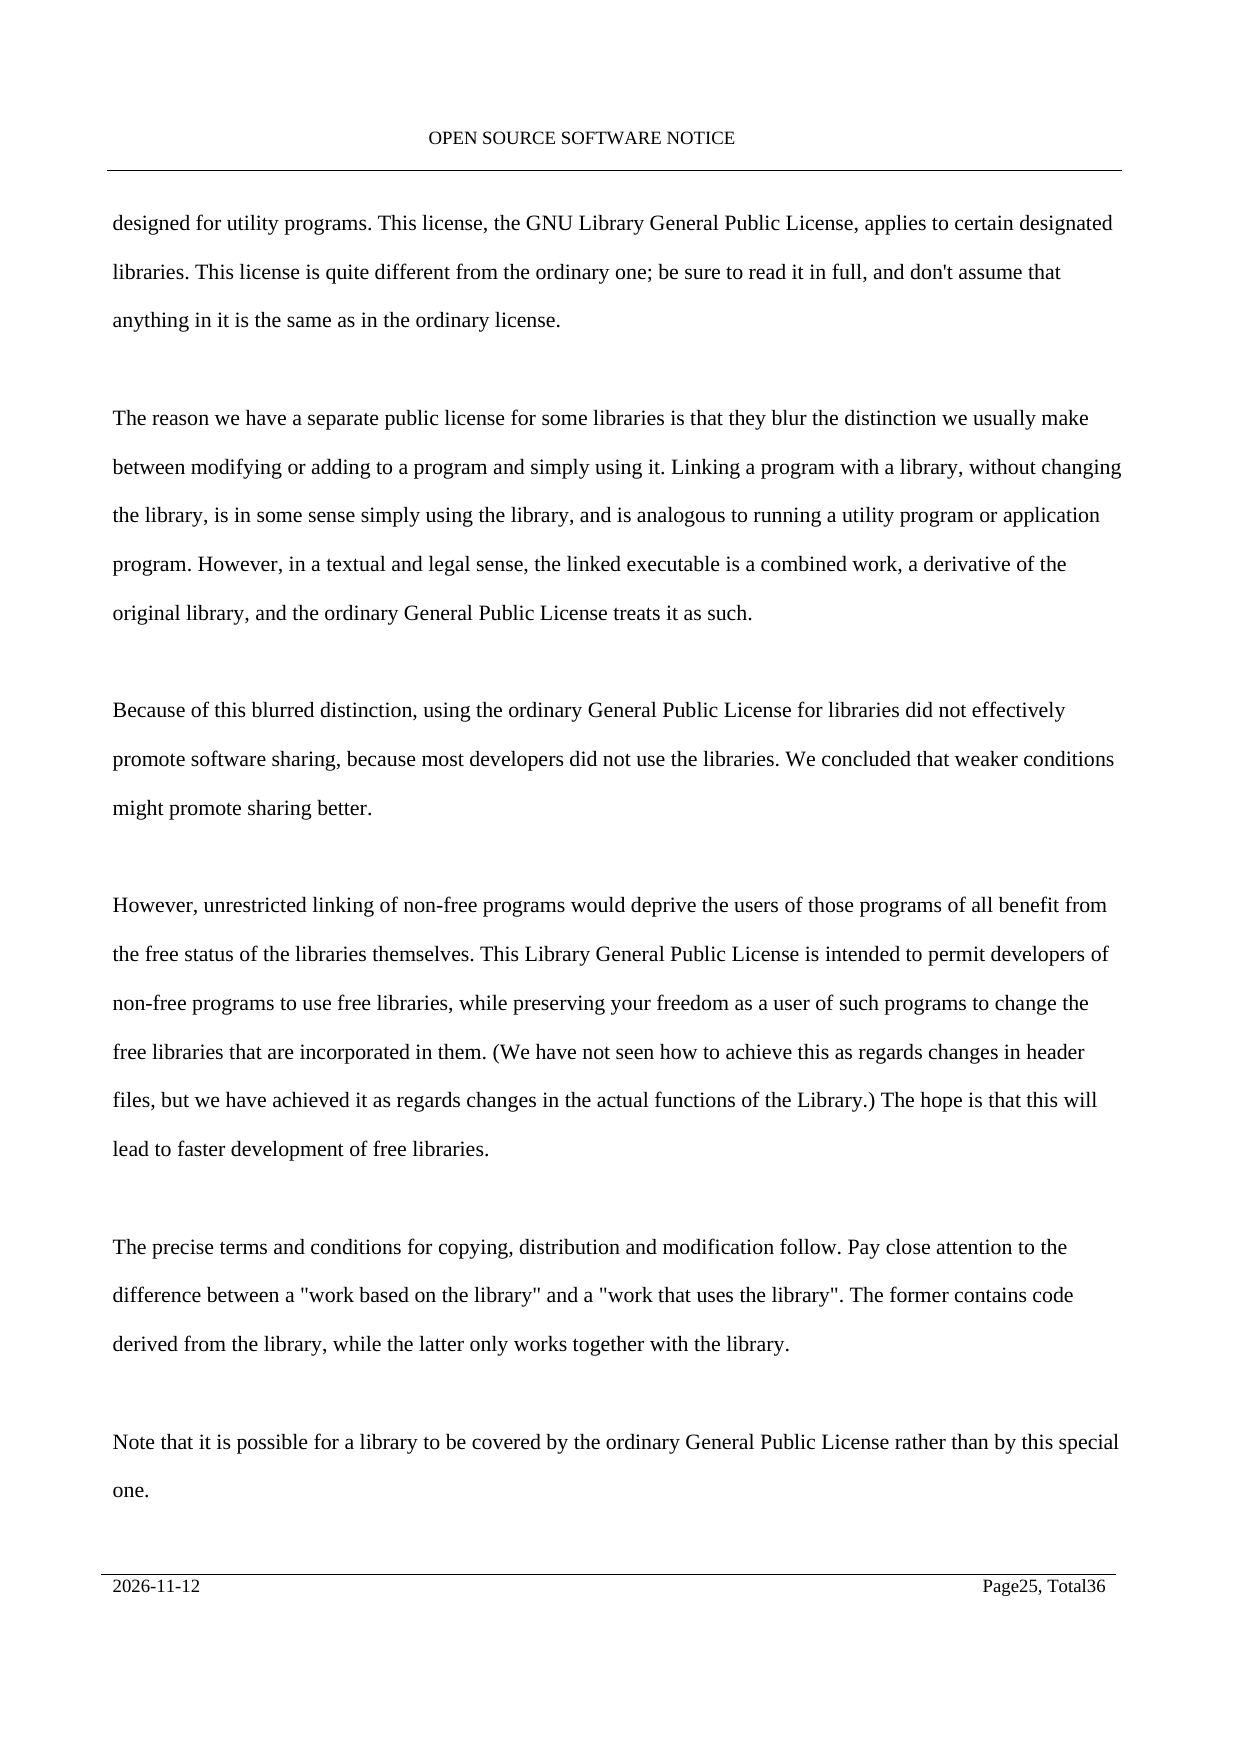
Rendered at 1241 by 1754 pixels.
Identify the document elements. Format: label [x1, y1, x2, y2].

text [112, 206, 1128, 1506]
